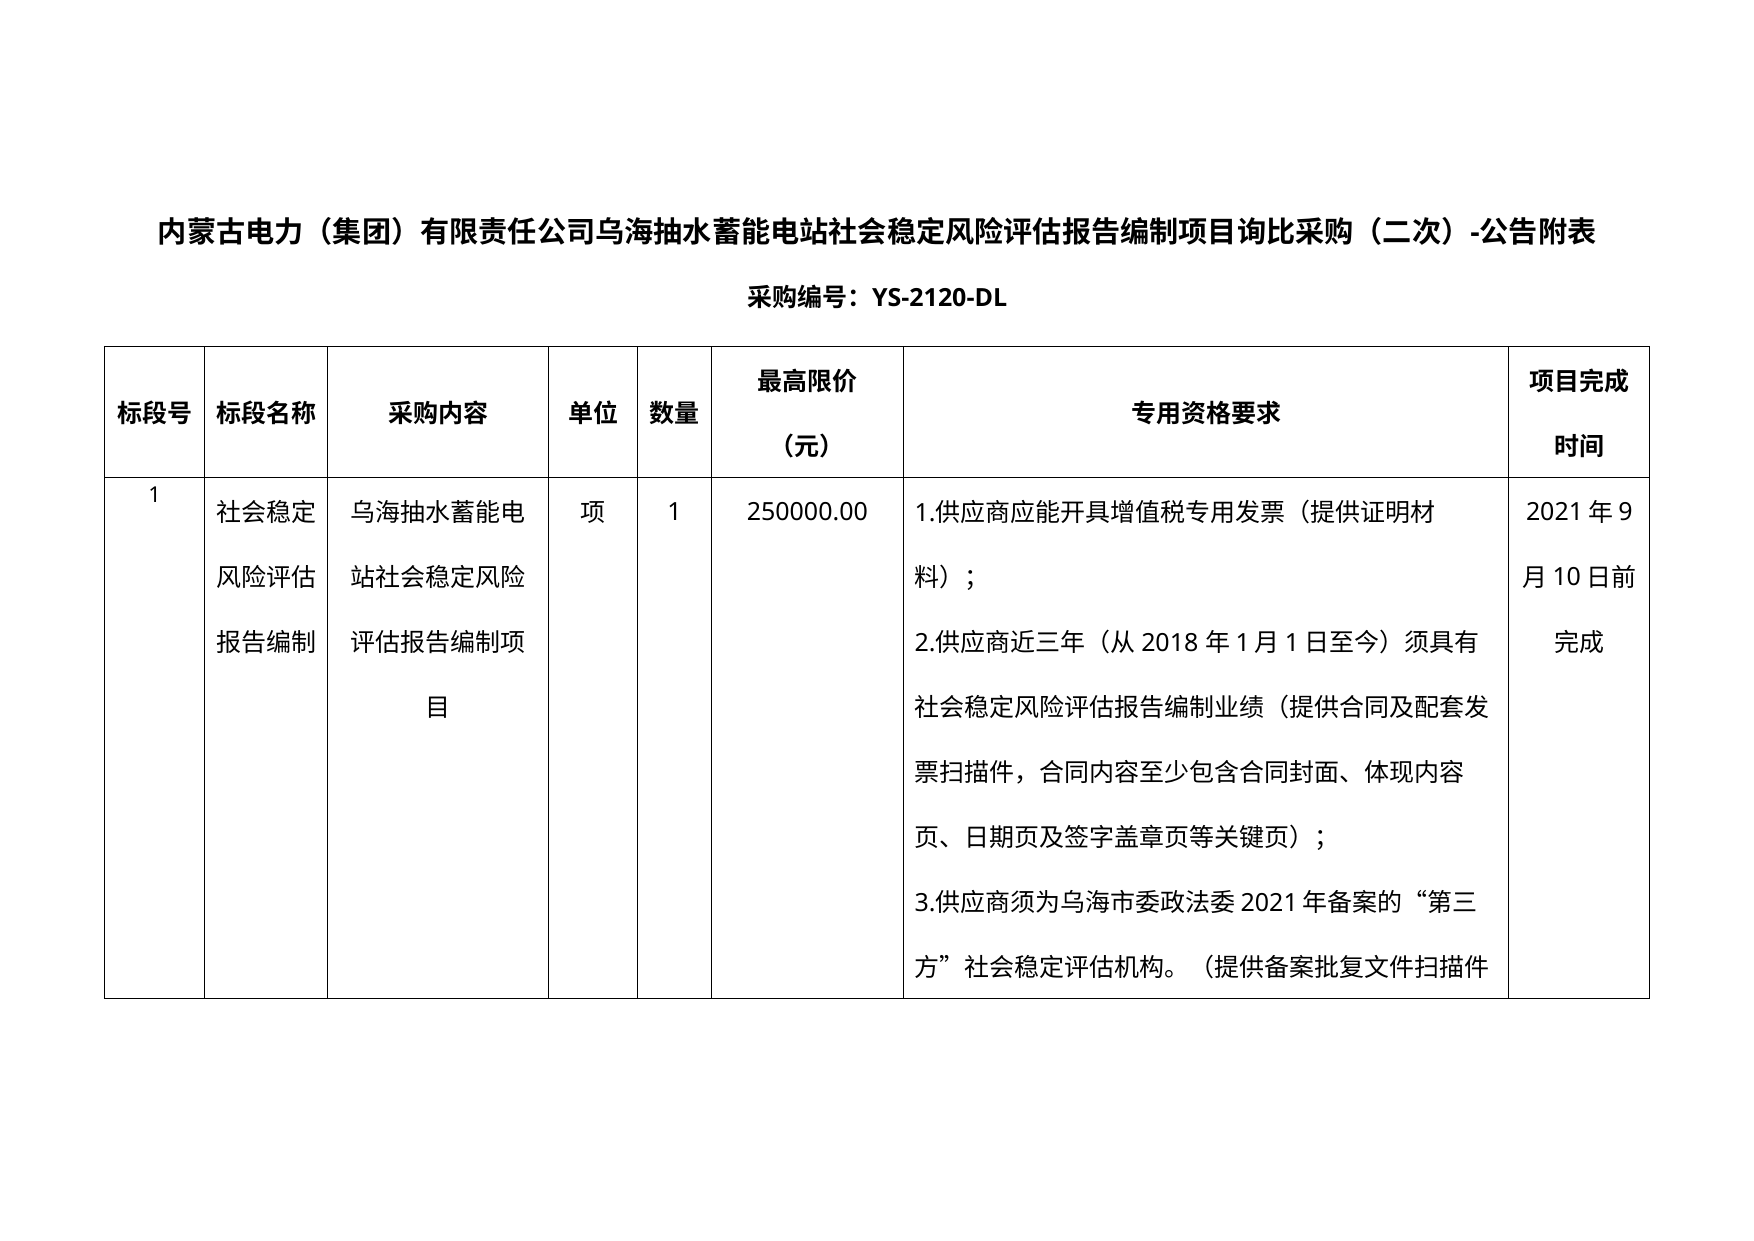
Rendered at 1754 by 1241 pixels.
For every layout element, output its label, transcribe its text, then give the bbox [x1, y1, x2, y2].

table_header 专用资格要求 [904, 347, 1508, 477]
table_cell 250000.00 [712, 478, 903, 998]
text 采购编号：YS-2120-DL [150, 263, 1604, 328]
table_cell 1 [638, 478, 711, 998]
table_header 标段号 [105, 347, 204, 477]
table_cell 2021年9月10日前完成 [1509, 478, 1649, 998]
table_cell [328, 478, 548, 998]
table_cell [904, 478, 1508, 998]
table_cell 社会稳定风险评估报告编制 [205, 478, 327, 998]
table_header 标段名称 [205, 347, 327, 477]
table_header 单位 [549, 347, 637, 477]
table_cell 1 [105, 478, 204, 998]
text 内蒙古电力（集团）有限责任公司乌海抽水蓄能电站社会稳定风险评估报告编制项目询比采购（二次）-公告附表 [150, 198, 1604, 263]
table_cell 项 [549, 478, 637, 998]
table_header 数量 [638, 347, 711, 477]
table_header 采购内容 [328, 347, 548, 477]
table_header 项目完成时间 [1509, 347, 1649, 477]
table_header 最高限价（元） [712, 347, 903, 477]
